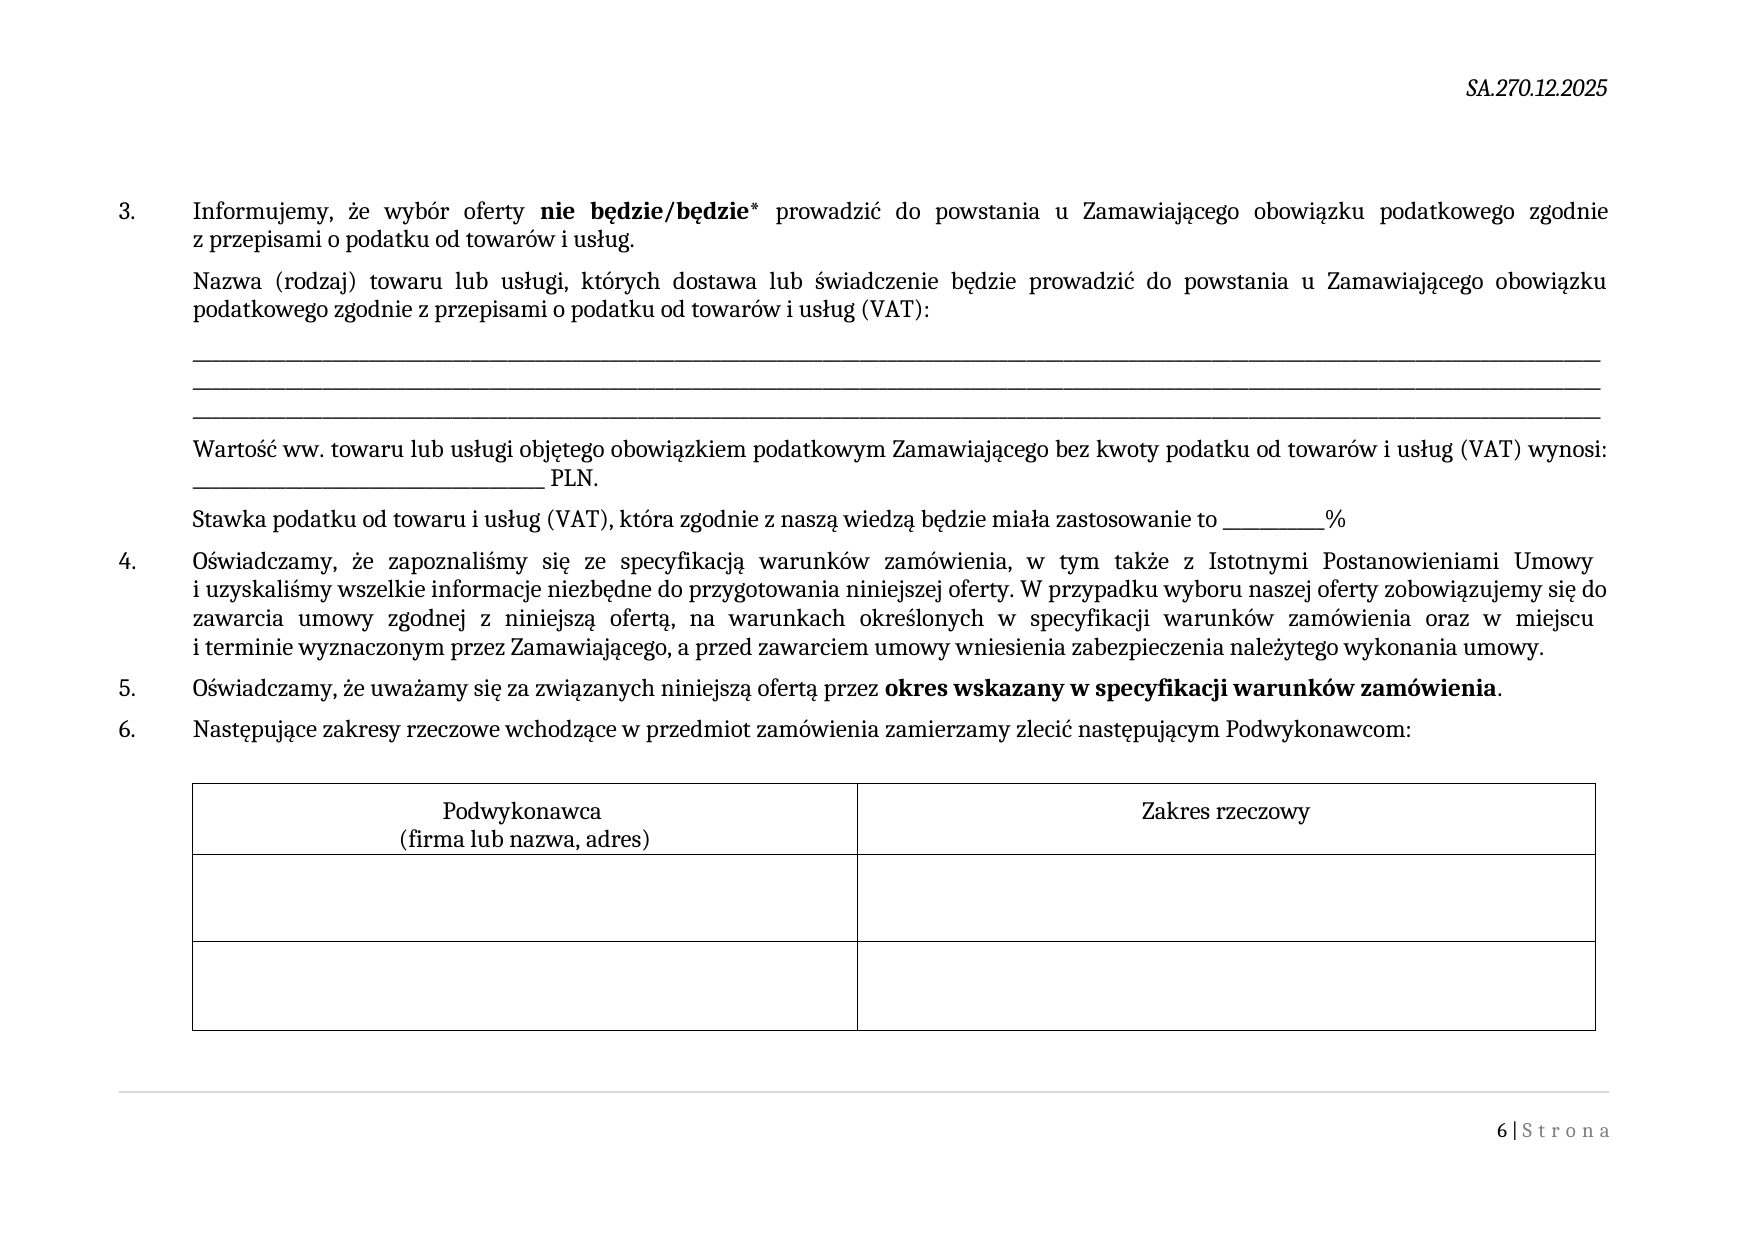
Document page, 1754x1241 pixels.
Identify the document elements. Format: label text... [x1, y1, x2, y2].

text Nazwa (rodzaj) towaru lub usługi, których dostawa lub świadczenie będzie prowadzić do powstania u Zamawiającego obowiązku podatkowego zgodnie z przepisami o podatku od towarów i usług (VAT): [193, 267, 1609, 324]
table_cell [193, 855, 857, 941]
table_header Podwykonawca (firma lub nazwa, adres) [193, 784, 857, 854]
text 5. Oświadczamy, że uważamy się za związanych niniejszą ofertą przez okres wskazany w specyfikacji warunków zamówienia. [119, 674, 1609, 703]
text Wartość ww. towaru lub usługi objętego obowiązkiem podatkowym Zamawiającego bez kwoty podatku od towarów i usług (VAT) wynosi: ______________________________________ PLN. [193, 435, 1609, 493]
text ________________________________________________________________________________________________________________________________________________________________________________________________________________________________________________________________________________________________________________________________________________________________________________________________________________________________________________________________________ [193, 337, 1609, 423]
text 4. Oświadczamy, że zapoznaliśmy się ze specyfikacją warunków zamówienia, w tym także z Istotnymi Postanowieniami Umowy i uzyskaliśmy wszelkie informacje niezbędne do przygotowania niniejszej oferty. W przypadku wyboru naszej oferty zobowiązujemy się do zawarcia umowy zgodnej z niniejszą ofertą, na warunkach określonych w specyfikacji warunków zamówienia oraz w miejscu i terminie wyznaczonym przez Zamawiającego, a przed zawarciem umowy wniesienia zabezpieczenia należytego wykonania umowy. [119, 547, 1609, 662]
text Stawka podatku od towaru i usług (VAT), która zgodnie z naszą wiedzą będzie miała zastosowanie to ___________% [193, 505, 1609, 534]
table_cell [193, 942, 857, 1029]
table_cell [858, 855, 1595, 941]
table_cell [858, 942, 1595, 1029]
text 3. Informujemy, że wybór oferty nie będzie/będzie* prowadzić do powstania u Zamawiającego obowiązku podatkowego zgodnie z przepisami o podatku od towarów i usług. [119, 197, 1609, 254]
text 6. Następujące zakresy rzeczowe wchodzące w przedmiot zamówienia zamierzamy zlecić następującym Podwykonawcom: [119, 715, 1609, 744]
table_header Zakres rzeczowy [858, 784, 1595, 854]
